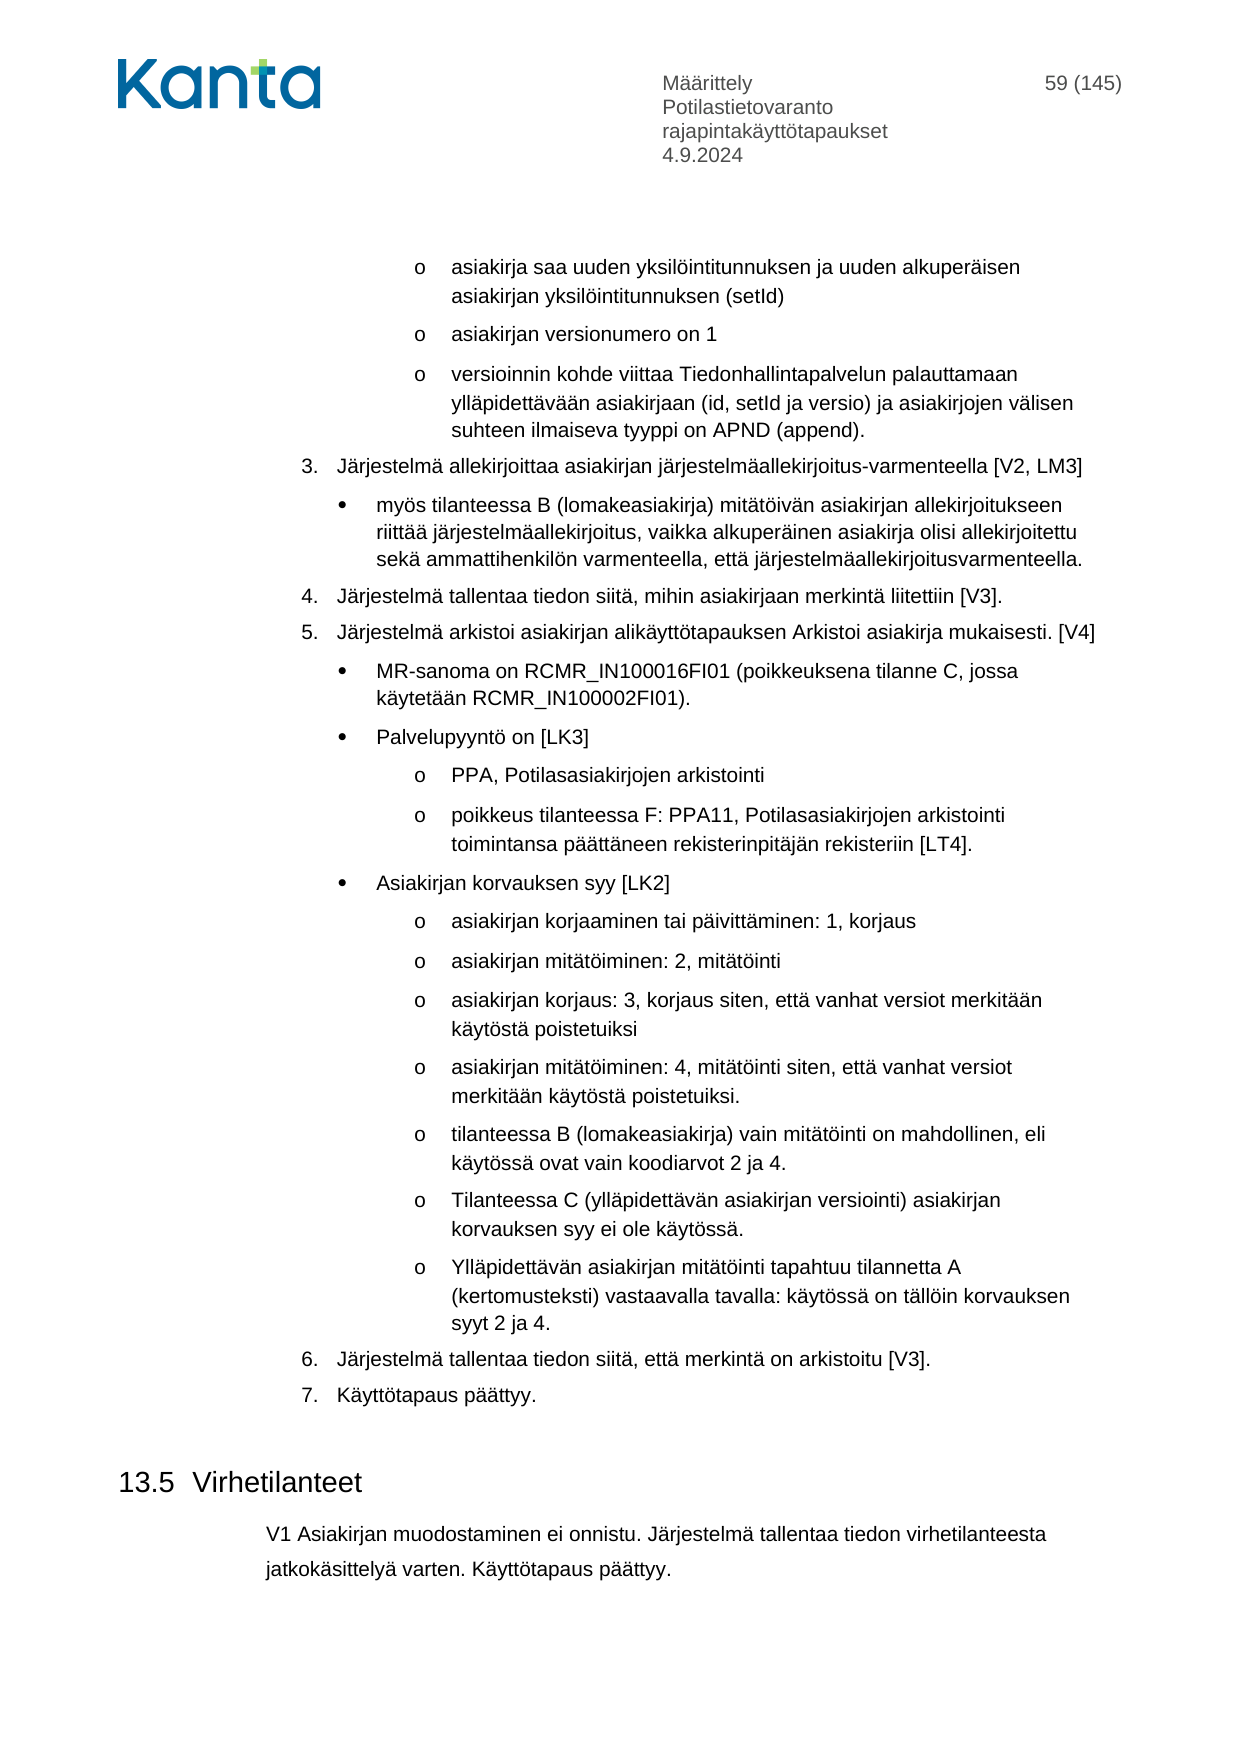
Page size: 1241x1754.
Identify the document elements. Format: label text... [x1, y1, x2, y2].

list Asiakirjan korvauksen syy [LK2] [339, 868, 1107, 895]
list MR-sanoma on RCMR_IN100016FI01 (poikkeuksena tilanne C, jossa käytetään RCMR_IN100002FI01). [339, 656, 1107, 710]
list Järjestelmä allekirjoittaa asiakirjan järjestelmäallekirjoitus-varmenteella [V2, LM3] [301, 454, 1107, 478]
list asiakirjan mitätöiminen: 2, mitätöinti [414, 947, 1107, 974]
list asiakirja saa uuden yksilöintitunnuksen ja uuden alkuperäisen asiakirjan yksilöintitunnuksen (setId) [414, 254, 1107, 308]
subtitle Virhetilanteet [118, 1465, 1107, 1498]
list Käyttötapaus päättyy. [301, 1383, 1107, 1407]
list asiakirjan korjaus: 3, korjaus siten, että vanhat versiot merkitään käytöstä poistetuiksi [414, 987, 1107, 1041]
picture [118, 59, 321, 109]
text V1 Asiakirjan muodostaminen ei onnistu. Järjestelmä tallentaa tiedon virhetilanteesta jatkokäsittelyä varten. Käyttötapaus päättyy. [266, 1521, 1107, 1581]
list Palvelupyyntö on [LK3] [339, 722, 1107, 749]
list poikkeus tilanteessa F: PPA11, Potilasasiakirjojen arkistointi toimintansa päättäneen rekisterinpitäjän rekisteriin [LT4]. [414, 801, 1107, 856]
list Järjestelmä arkistoi asiakirjan alikäyttötapauksen Arkistoi asiakirja mukaisesti. [V4] [301, 619, 1107, 643]
list versioinnin kohde viittaa Tiedonhallintapalvelun palauttamaan ylläpidettävään asiakirjaan (id, setId ja versio) ja asiakirjojen välisen suhteen ilmaiseva tyyppi on APND (append). [414, 360, 1107, 441]
list Tilanteessa C (ylläpidettävän asiakirjan versiointi) asiakirjan korvauksen syy ei ole käytössä. [414, 1187, 1107, 1241]
list PPA, Potilasasiakirjojen arkistointi [414, 762, 1107, 789]
list Ylläpidettävän asiakirjan mitätöinti tapahtuu tilannetta A (kertomusteksti) vastaavalla tavalla: käytössä on tällöin korvauksen syyt 2 ja 4. [414, 1253, 1107, 1335]
list asiakirjan mitätöiminen: 4, mitätöinti siten, että vanhat versiot merkitään käytöstä poistetuiksi. [414, 1053, 1107, 1108]
list myös tilanteessa B (lomakeasiakirja) mitätöivän asiakirjan allekirjoitukseen riittää järjestelmäallekirjoitus, vaikka alkuperäinen asiakirja olisi allekirjoitettu sekä ammattihenkilön varmenteella, että järjestelmäallekirjoitusvarmenteella. [339, 490, 1107, 571]
list tilanteessa B (lomakeasiakirja) vain mitätöinti on mahdollinen, eli käytössä ovat vain koodiarvot 2 ja 4. [414, 1120, 1107, 1174]
list asiakirjan versionumero on 1 [414, 321, 1107, 348]
list Järjestelmä tallentaa tiedon siitä, mihin asiakirjaan merkintä liitettiin [V3]. [301, 584, 1107, 608]
list Järjestelmä tallentaa tiedon siitä, että merkintä on arkistoitu [V3]. [301, 1347, 1107, 1371]
list asiakirjan korjaaminen tai päivittäminen: 1, korjaus [414, 908, 1107, 935]
